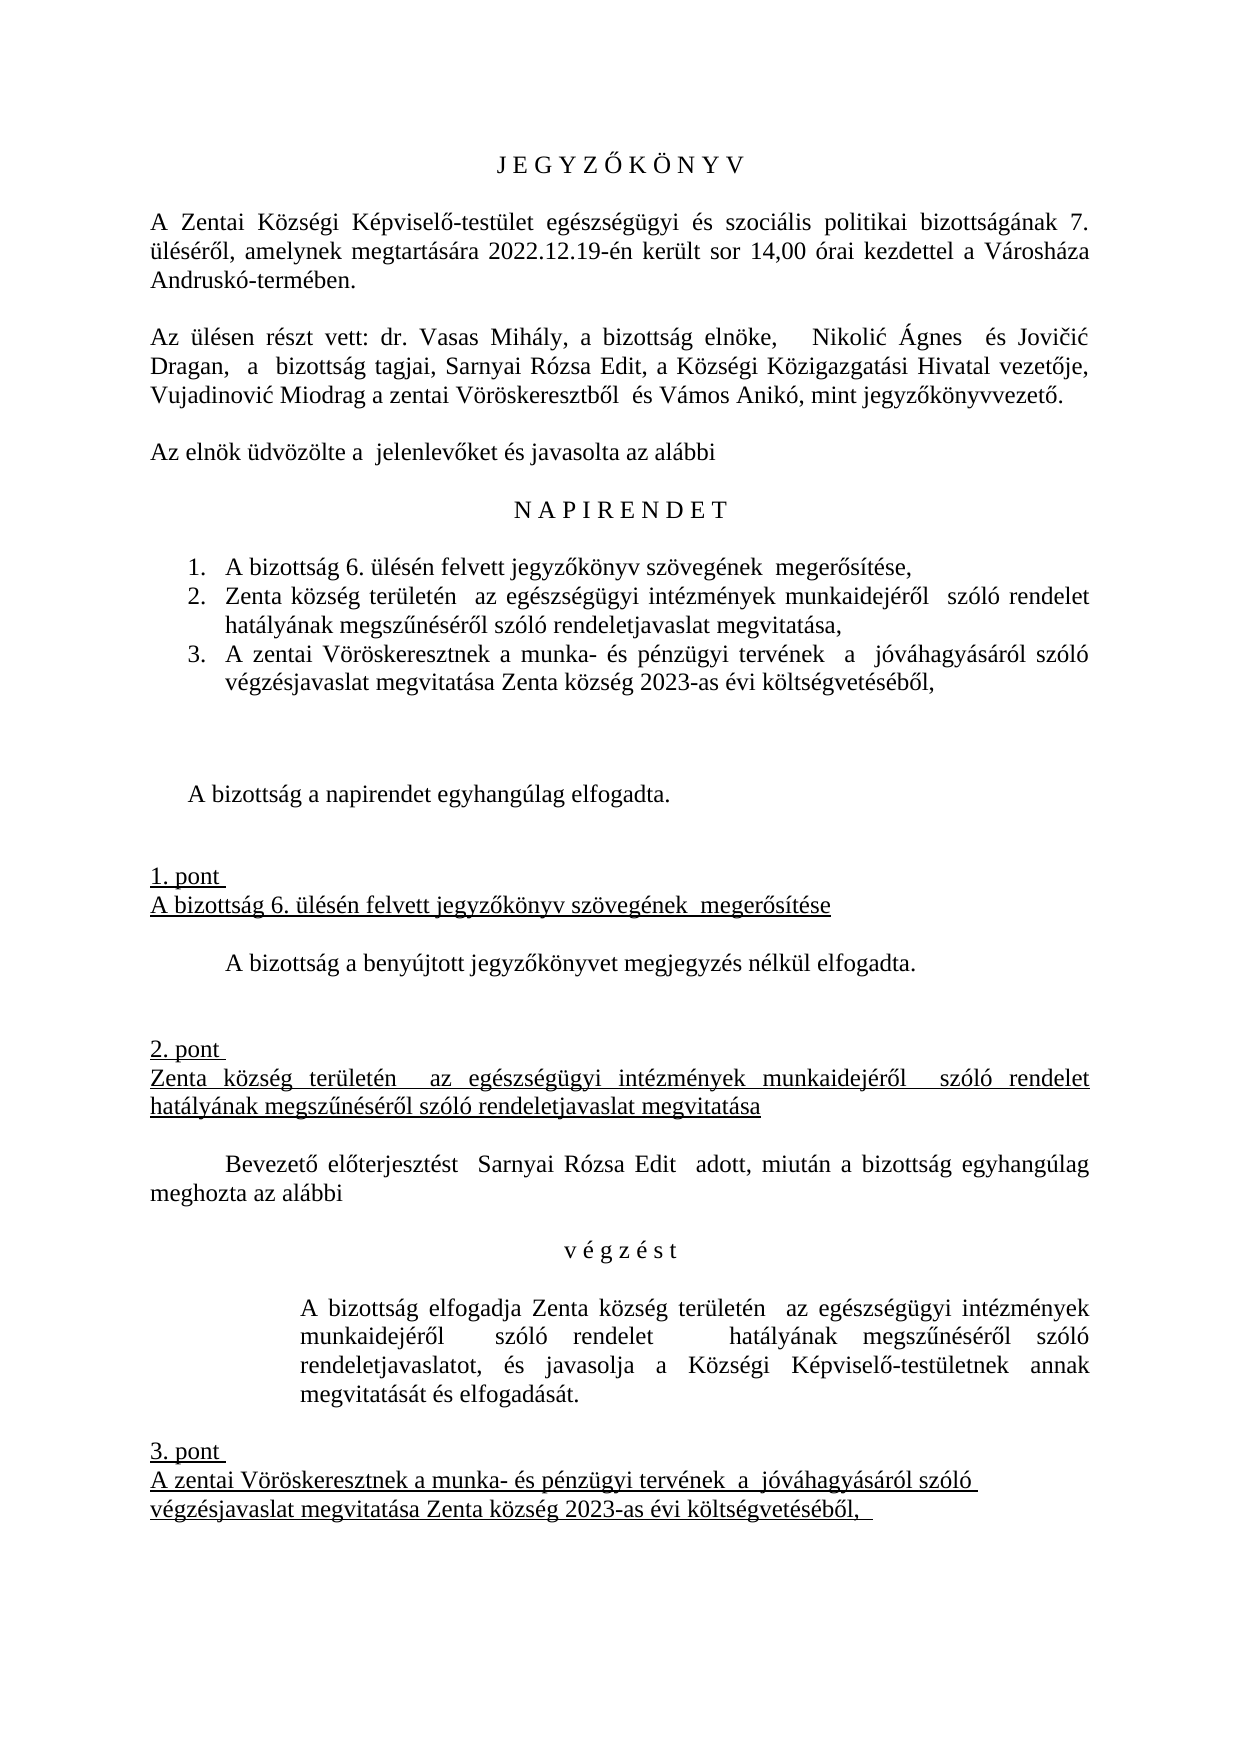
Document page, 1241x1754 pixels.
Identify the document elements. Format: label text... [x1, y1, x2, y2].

text Bevezető előterjesztést Sarnyai Rózsa Edit adott, miután a bizottság egyhangúlag meghozta az alábbi [150, 1149, 1090, 1206]
text Az elnök üdvözölte a jelenlevőket és javasolta az alábbi [150, 437, 1090, 466]
text Zenta község területén az egészségügyi intézmények munkaidejéről szóló rendelet hatályának megszűnéséről szóló rendeletjavaslat megvitatása [150, 1089, 1090, 1120]
text A bizottság a napirendet egyhangúlag elfogadta. [187, 779, 1090, 808]
text A zentai Vöröskeresztnek a munka- és pénzügyi tervének a jóváhagyásáról szóló végzésjavaslat megvitatása Zenta község 2023-as évi költségvetéséből, [150, 1465, 1090, 1523]
text Zenta község területén az egészségügyi intézmények munkaidejéről szóló rendelet hatályának megszűnéséről szóló rendeletjavaslat megvitatása [150, 1063, 1090, 1088]
text Az ülésen részt vett: dr. Vasas Mihály, a bizottság elnöke, Nikolić Ágnes és Jovičić Dragan, a bizottság tagjai, Sarnyai Rózsa Edit, a Községi Közigazgatási Hivatal vezetője, Vujadinović Miodrag a zentai Vöröskeresztből és Vámos Anikó, mint jegyzőkönyvvezető. [150, 322, 1090, 409]
text 1. pont [150, 861, 1090, 890]
list A bizottság 6. ülésén felvett jegyzőkönyv szövegének megerősítése, [187, 552, 1090, 581]
list Zenta község területén az egészségügyi intézmények munkaidejéről szóló rendelet hatályának megszűnéséről szóló rendeletjavaslat megvitatása, [187, 581, 1090, 639]
list A zentai Vöröskeresztnek a munka- és pénzügyi tervének a jóváhagyásáról szóló végzésjavaslat megvitatása Zenta község 2023-as évi költségvetéséből, [187, 639, 1090, 696]
text J E G Y Z Ő K Ö N Y V [150, 150, 1090, 179]
text 3. pont [150, 1436, 1090, 1465]
text 2. pont [150, 1034, 1090, 1063]
text A bizottság a benyújtott jegyzőkönyvet megjegyzés nélkül elfogadta. [150, 948, 1090, 976]
text A bizottság elfogadja Zenta község területén az egészségügyi intézmények munkaidejéről szóló rendelet hatályának megszűnéséről szóló rendeletjavaslatot, és javasolja a Községi Képviselő-testületnek annak megvitatását és elfogadását. [300, 1293, 1090, 1408]
text v é g z é s t [150, 1235, 1090, 1264]
text N A P I R E N D E T [150, 495, 1090, 524]
text A Zentai Községi Képviselő-testület egészségügyi és szociális politikai bizottságának 7. üléséről, amelynek megtartására 2022.12.19-én került sor 14,00 órai kezdettel a Városháza Andruskó-termében. [150, 207, 1090, 294]
text A bizottság 6. ülésén felvett jegyzőkönyv szövegének megerősítése [150, 890, 1090, 919]
